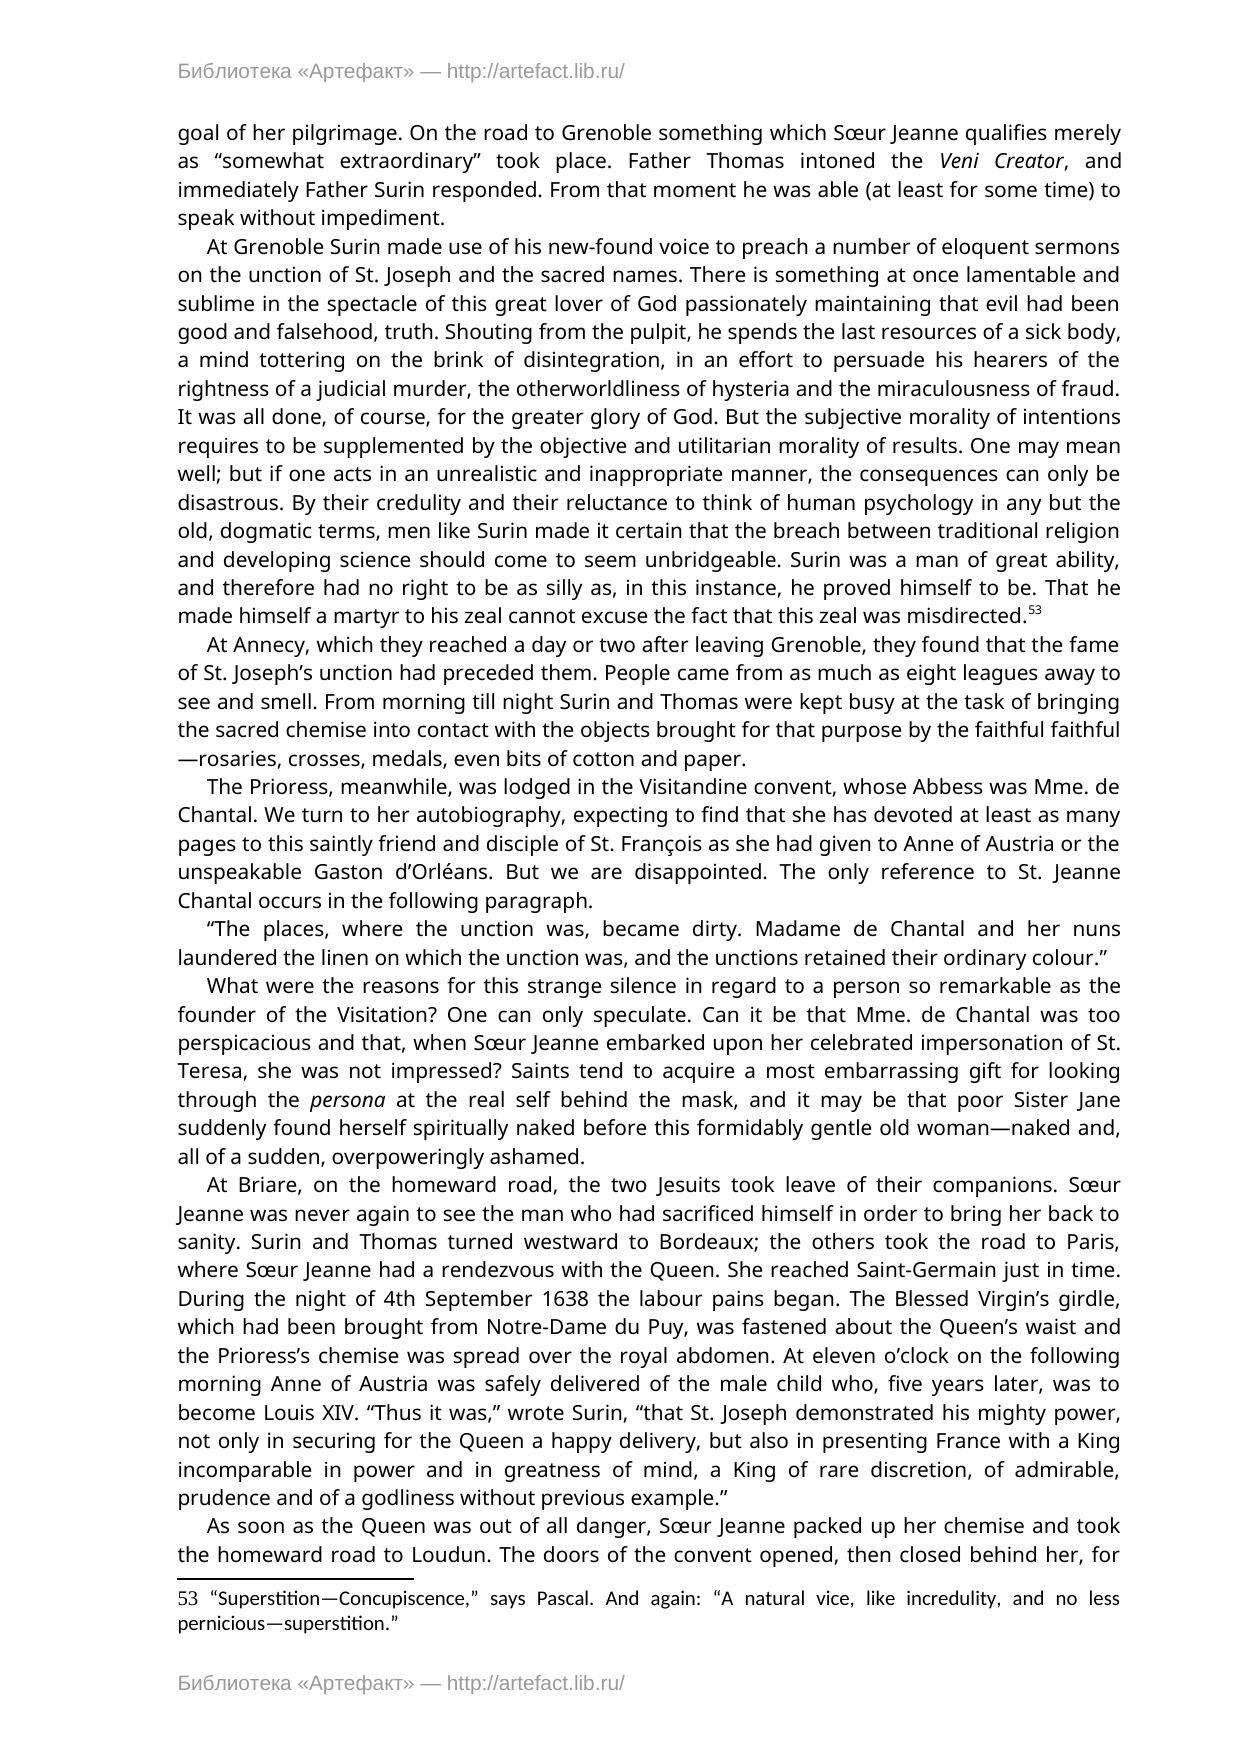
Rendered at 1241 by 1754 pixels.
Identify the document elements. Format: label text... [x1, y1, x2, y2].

text At Annecy, which they reached a day or two after leaving Grenoble, they found that the fame of St. Joseph’s unction had preceded them. People came from as much as eight leagues away to see and smell. From morning till night Surin and Thomas were kept busy at the task of bringing the sacred chemise into contact with the objects brought for that purpose by the faithful faithful—rosaries, crosses, medals, even bits of cotton and paper. [177, 630, 1122, 772]
text At Briare, on the homeward road, the two Jesuits took leave of their companions. Sœur Jeanne was never again to see the man who had sacrificed himself in order to bring her back to sanity. Surin and Thomas turned westward to Bordeaux; the others took the road to Paris, where Sœur Jeanne had a rendezvous with the Queen. She reached Saint-Germain just in time. During the night of 4th September 1638 the labour pains began. The Blessed Virgin’s girdle, which had been brought from Notre-Dame du Puy, was fastened about the Queen’s waist and the Prioress’s chemise was spread over the royal abdomen. At eleven o’clock on the following morning Anne of Austria was safely delivered of the male child who, five years later, was to become Louis XIV. “Thus it was,” wrote Surin, “that St. Joseph demonstrated his mighty power, not only in securing for the Queen a happy delivery, but also in presenting France with a King incomparable in power and in greatness of mind, a King of rare discretion, of admirable, prudence and of a godliness without previous example.” [177, 1170, 1122, 1512]
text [177, 118, 1122, 232]
text What were the reasons for this strange silence in regard to a person so remarkable as the founder of the Visitation? One can only speculate. Can it be that Mme. de Chantal was too perspicacious and that, when Sœur Jeanne embarked upon her celebrated impersonation of St. Teresa, she was not impressed? Saints tend to acquire a most embarrassing gift for looking through the persona at the real self behind the mask, and it may be that poor Sister Jane suddenly found herself spiritually naked before this formidably gentle old woman—naked and, all of a sudden, overpoweringly ashamed. [177, 971, 1122, 1170]
text The Prioress, meanwhile, was lodged in the Visitandine convent, whose Abbess was Mme. de Chantal. We turn to her autobiography, expecting to find that she has devoted at least as many pages to this saintly friend and disciple of St. François as she had given to Anne of Austria or the unspeakable Gaston d’Orléans. But we are disappointed. The only reference to St. Jeanne Chantal occurs in the following paragraph. [177, 772, 1122, 914]
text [177, 1512, 1122, 1568]
text “The places, where the unction was, became dirty. Madame de Chantal and her nuns laundered the linen on which the unction was, and the unctions retained their ordinary colour.” [177, 914, 1122, 971]
text At Grenoble Surin made use of his new-found voice to preach a number of eloquent sermons on the unction of St. Joseph and the sacred names. There is something at once lamentable and sublime in the spectacle of this great lover of God passionately maintaining that evil had been good and falsehood, truth. Shouting from the pulpit, he spends the last resources of a sick body, a mind tottering on the brink of disintegration, in an effort to persuade his hearers of the rightness of a judicial murder, the otherworldliness of hysteria and the miraculousness of fraud. It was all done, of course, for the greater glory of God. But the subjective morality of intentions requires to be supplemented by the objective and utilitarian morality of results. One may mean well; but if one acts in an unrealistic and inappropriate manner, the consequences can only be disastrous. By their credulity and their reluctance to think of human psychology in any but the old, dogmatic terms, men like Surin made it certain that the breach between traditional religion and developing science should come to seem unbridgeable. Surin was a man of great ability, and therefore had no right to be as silly as, in this instance, he proved himself to be. That he made himself a martyr to his zeal cannot excuse the fact that this zeal was misdirected. [177, 232, 1122, 630]
